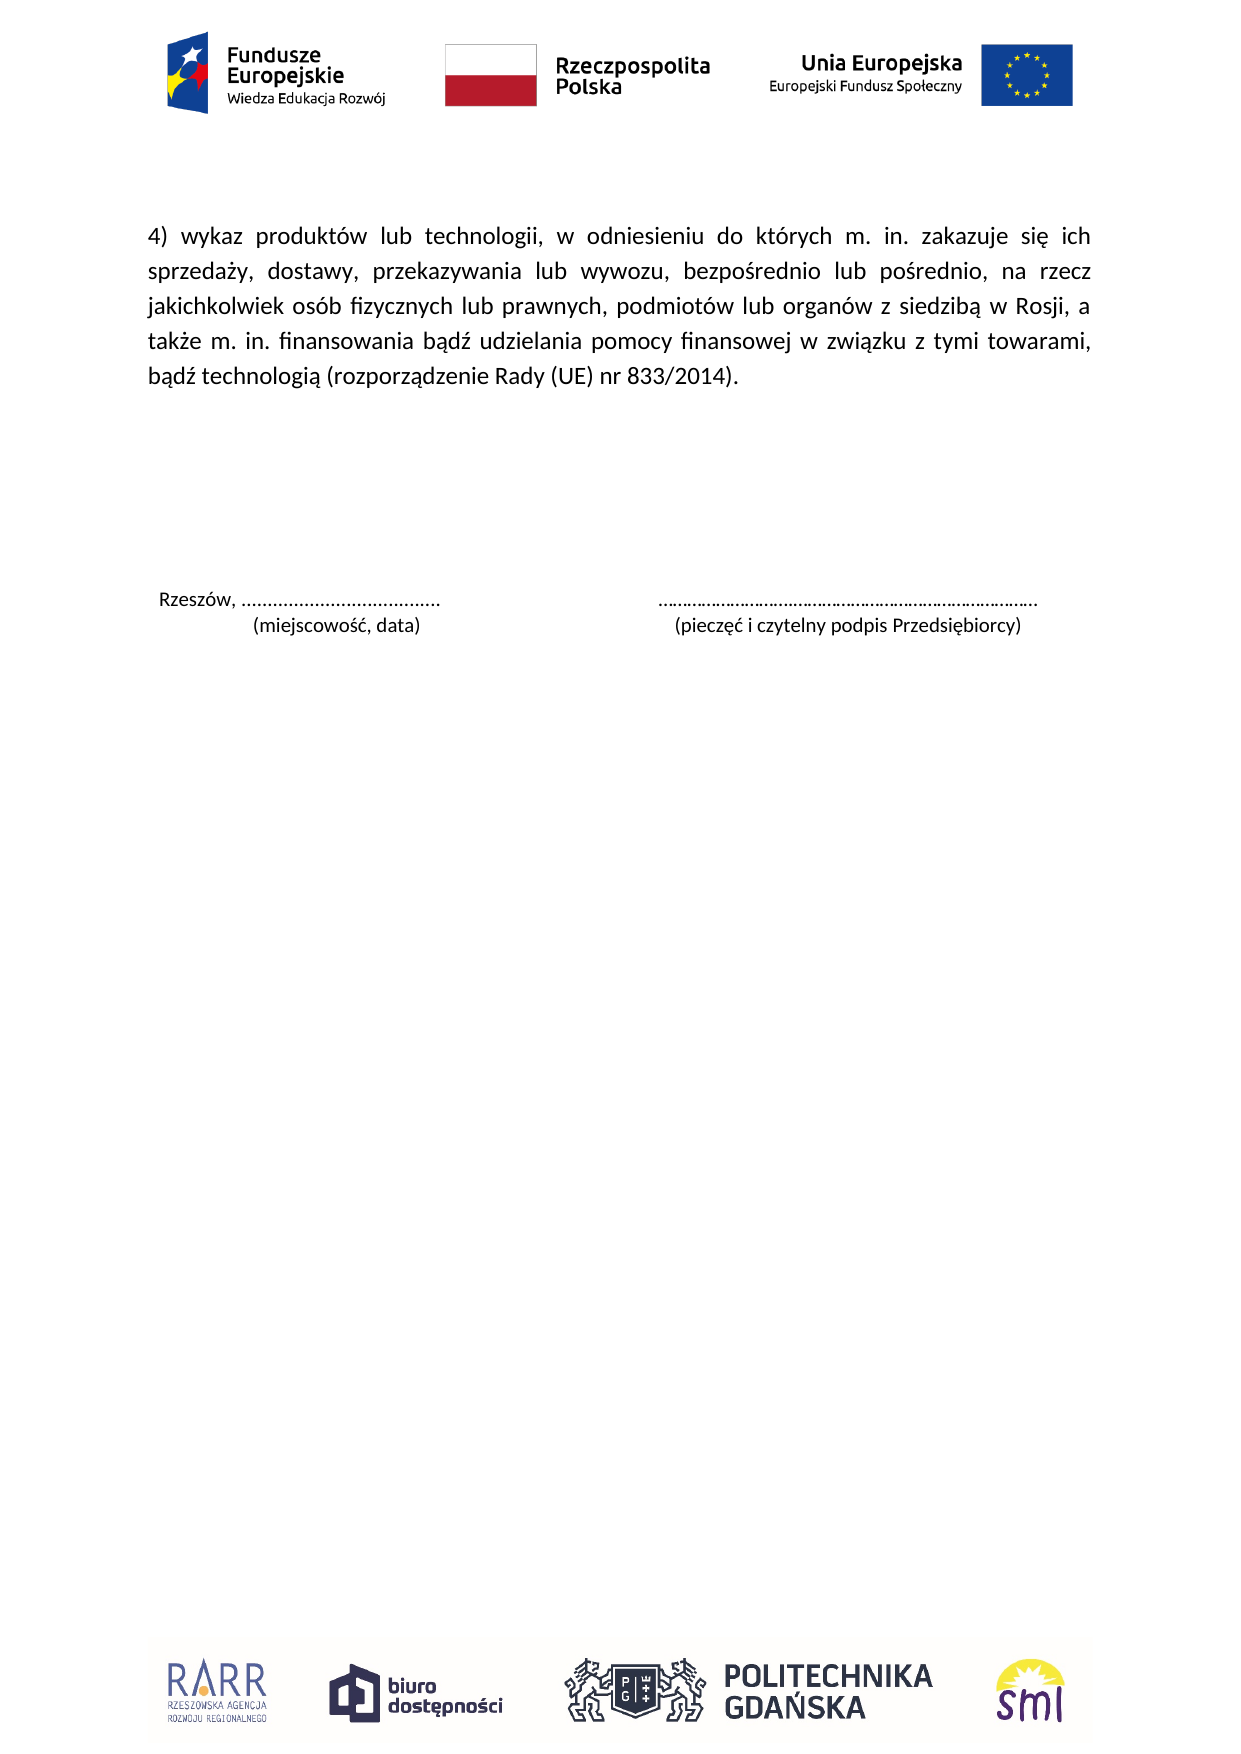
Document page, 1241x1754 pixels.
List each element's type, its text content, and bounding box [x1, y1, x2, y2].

table_header ……………………….…………………………………………… (pieczęć i czytelny podpis Przedsiębiorcy) [603, 586, 1093, 675]
picture [147, 1637, 1093, 1743]
table_header Rzeszów, ...................................... (miejscowość, data) [148, 586, 603, 675]
text 4) wykaz produktów lub technologii, w odniesieniu do których m. in. zakazuje się ich sprzedaży, dostawy, przekazywania lub wywozu, bezpośrednio lub pośrednio, na rzecz jakichkolwiek osób fizycznych lub prawnych, podmiotów lub organów z siedzibą w Rosji, a także m. in. finansowania bądź udzielania pomocy finansowej w związku z tymi towarami, bądź technologią (rozporządzenie Rady (UE) nr 833/2014). [148, 220, 1093, 391]
picture [147, 11, 1093, 134]
